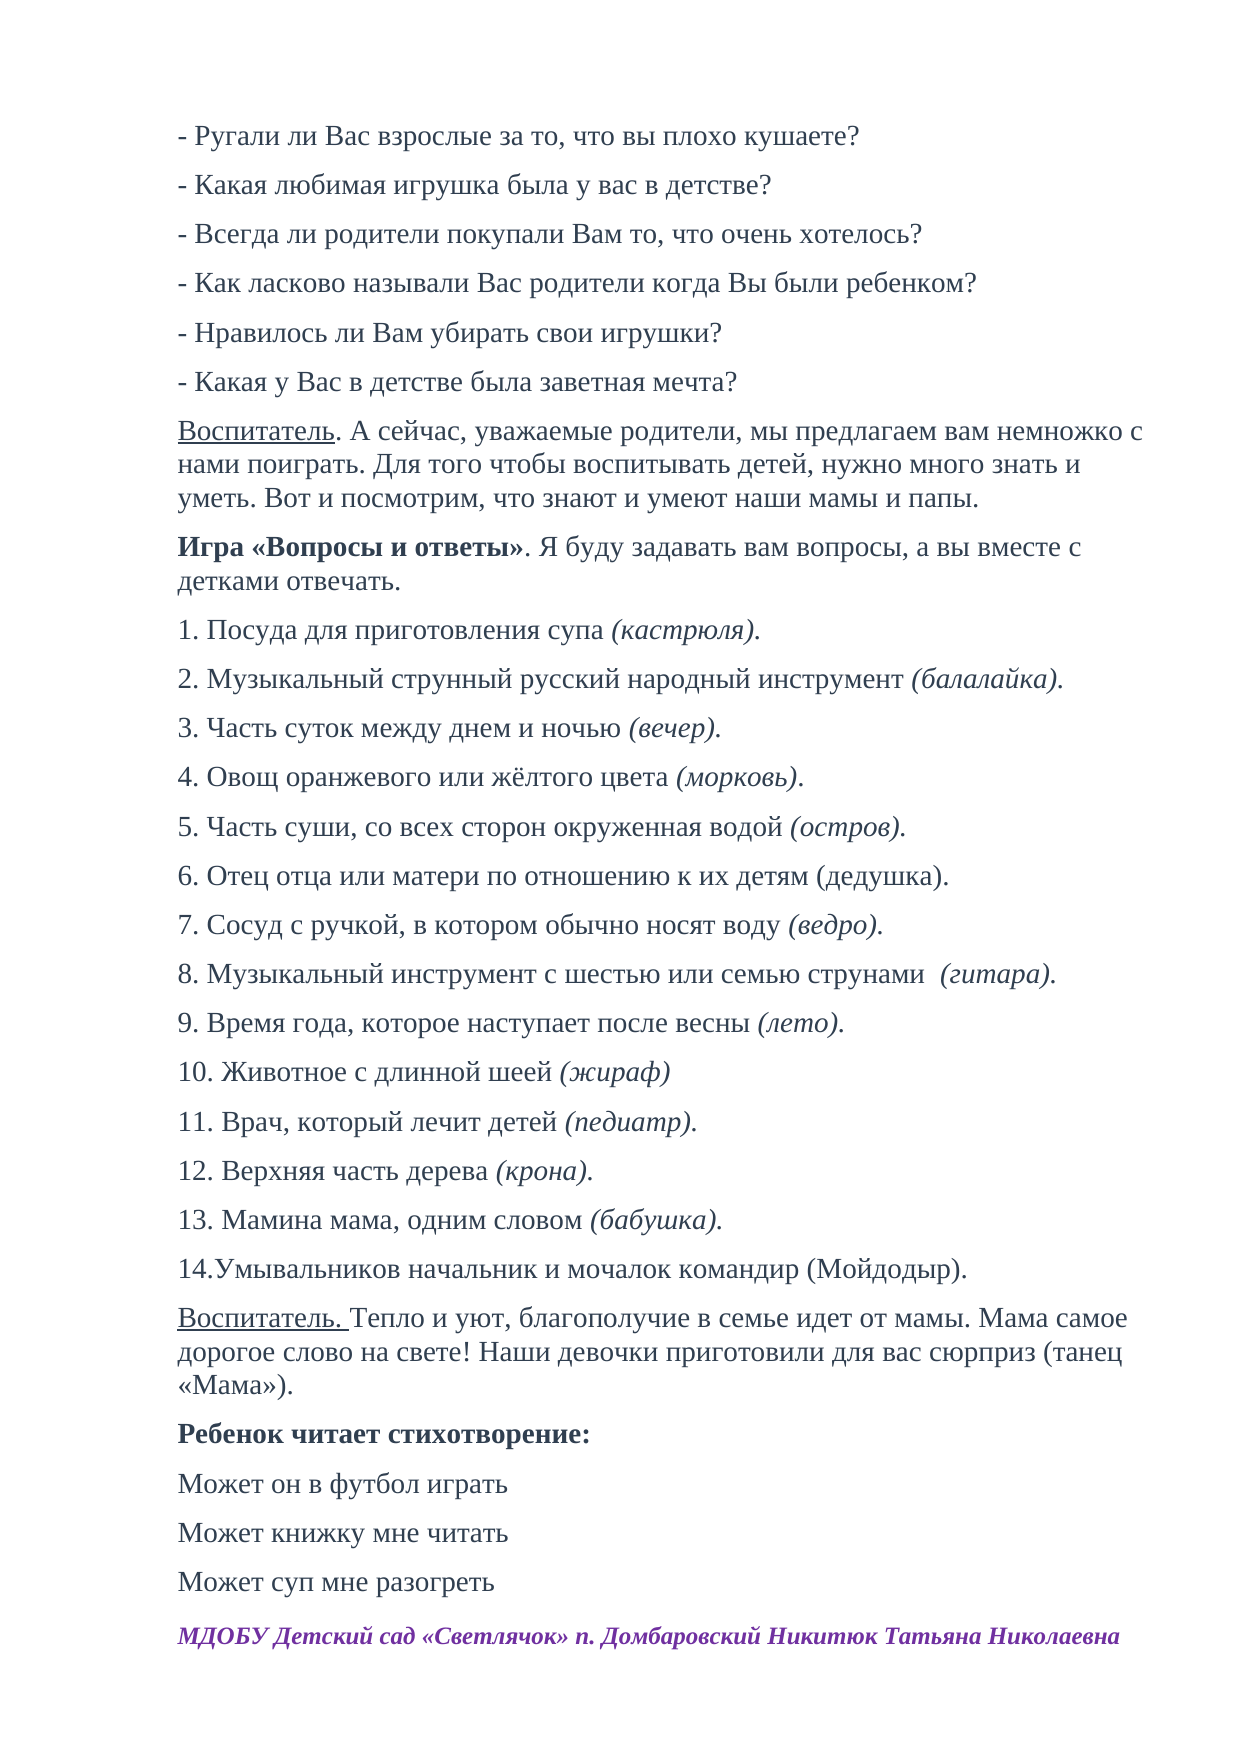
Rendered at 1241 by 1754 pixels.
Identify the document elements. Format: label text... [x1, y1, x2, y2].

text - Как ласково называли Вас родители когда Вы были ребенком? [177, 266, 1152, 299]
text - Нравилось ли Вам убирать свои игрушки? [177, 315, 1152, 348]
text 6. Отец отца или матери по отношению к их детям (дедушка). [177, 858, 1152, 891]
text 5. Часть суши, со всех сторон окруженная водой (остров). [177, 809, 1152, 842]
text 1. Посуда для приготовления супа (кастрюля). [177, 612, 1152, 646]
text - Какая любимая игрушка была у вас в детстве? [177, 167, 1152, 201]
text 4. Овощ оранжевого или жёлтого цвета (морковь). [177, 759, 1152, 793]
text - Всегда ли родители покупали Вам то, что очень хотелось? [177, 216, 1152, 250]
text - Какая у Вас в детстве была заветная мечта? [177, 364, 1152, 397]
text Может он в футбол играть [177, 1466, 1152, 1499]
text 10. Животное с длинной шеей (жираф) [177, 1054, 1152, 1088]
text 8. Музыкальный инструмент с шестью или семью струнами (гитара). [177, 956, 1152, 990]
text Может суп мне разогреть [177, 1564, 1152, 1598]
text Игра «Вопросы и ответы». Я буду задавать вам вопросы, а вы вместе с детками отвечать. [177, 529, 1152, 596]
text Ребенок читает стихотворение: [177, 1417, 1152, 1450]
text 7. Сосуд с ручкой, в котором обычно носят воду (ведро). [177, 907, 1152, 941]
text Может книжку мне читать [177, 1515, 1152, 1548]
text 9. Время года, которое наступает после весны (лето). [177, 1005, 1152, 1039]
text 12. Верхняя часть дерева (крона). [177, 1153, 1152, 1186]
text 11. Врач, который лечит детей (педиатр). [177, 1104, 1152, 1137]
text Воспитатель. Тепло и уют, благополучие в семье идет от мамы. Мама самое дорогое слово на свете! Наши девочки приготовили для вас сюрприз (танец «Мама»). [177, 1300, 1152, 1401]
text 14.Умывальников начальник и мочалок командир (Мойдодыр). [177, 1251, 1152, 1285]
text 3. Часть суток между днем и ночью (вечер). [177, 710, 1152, 744]
text Воспитатель. А сейчас, уважаемые родители, мы предлагаем вам немножко с нами поиграть. Для того чтобы воспитывать детей, нужно много знать и уметь. Вот и посмотрим, что знают и умеют наши мамы и папы. [177, 413, 1152, 514]
text 13. Мамина мама, одним словом (бабушка). [177, 1202, 1152, 1236]
text - Ругали ли Вас взрослые за то, что вы плохо кушаете? [177, 118, 1152, 152]
text 2. Музыкальный струнный русский народный инструмент (балалайка). [177, 661, 1152, 695]
